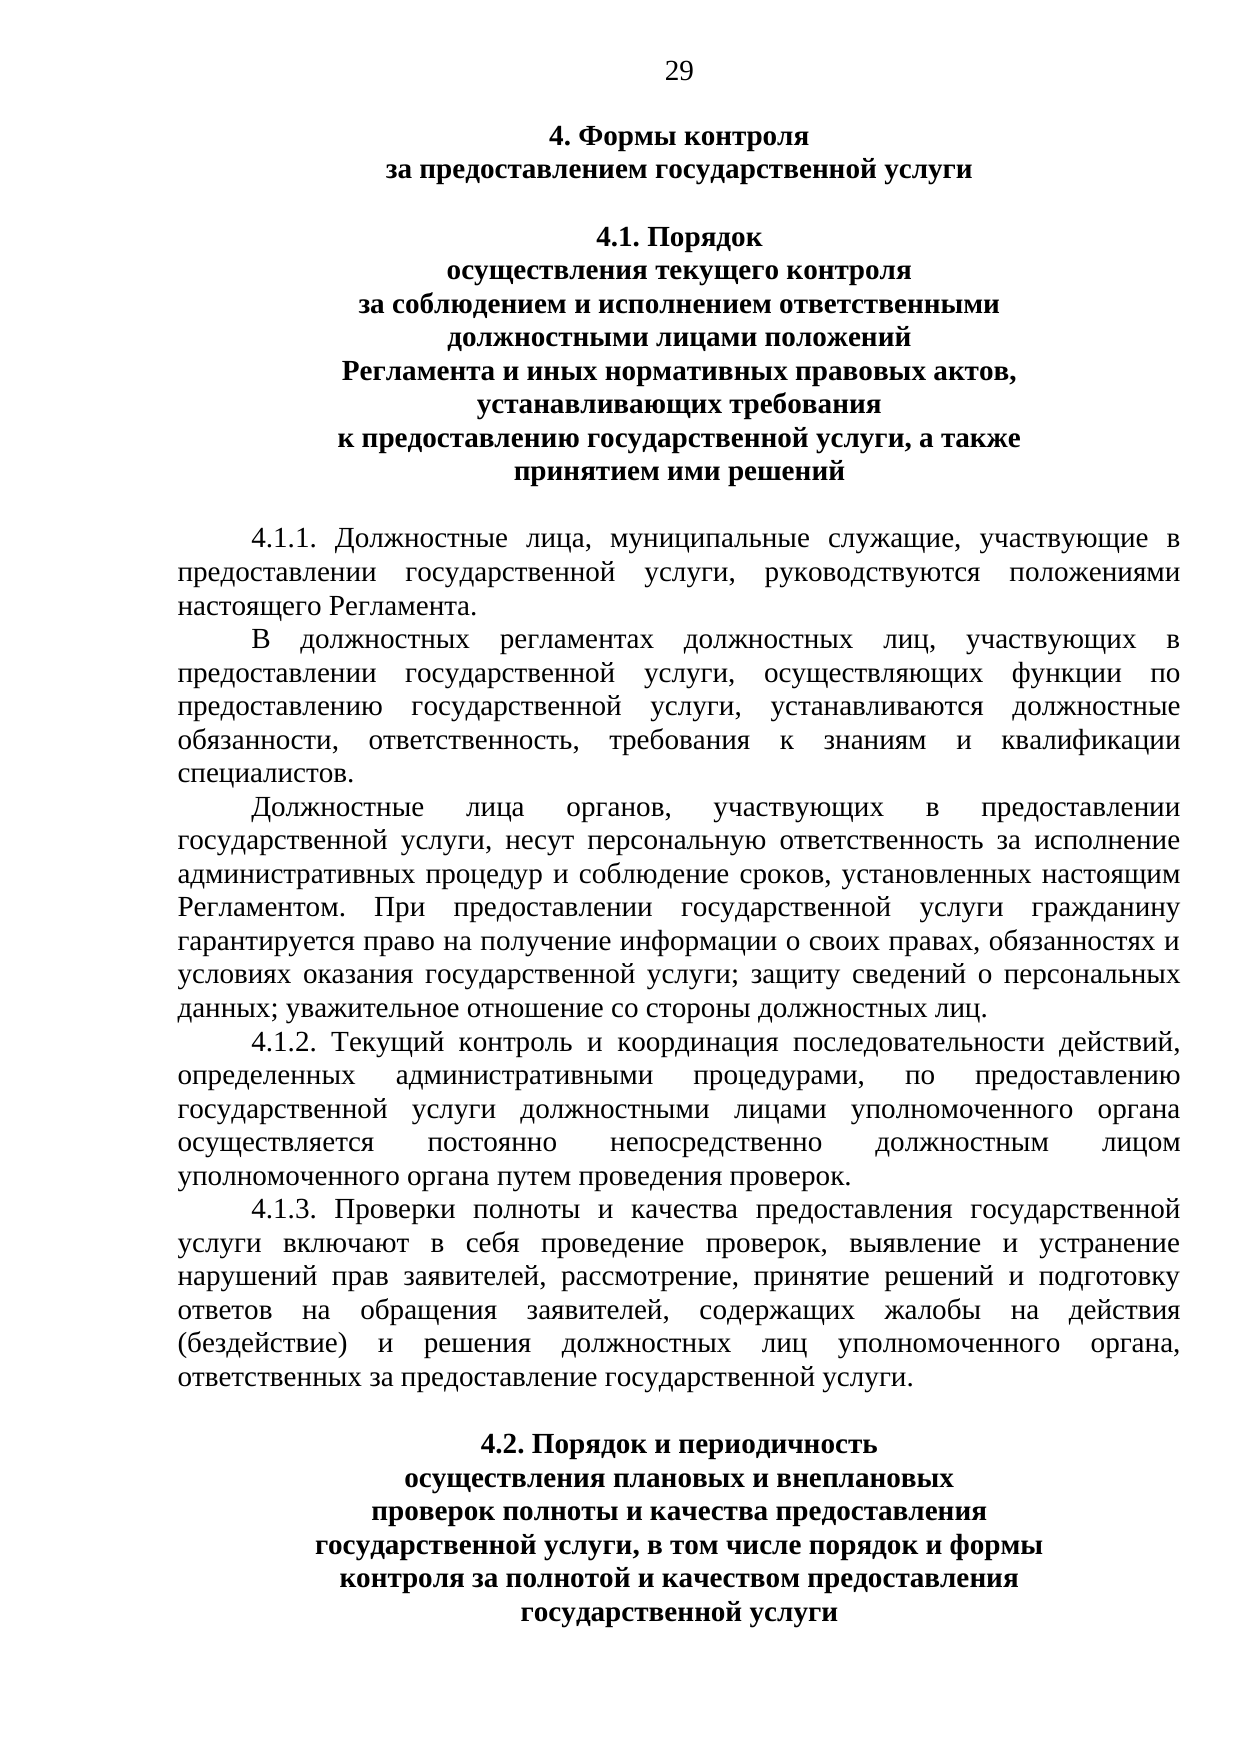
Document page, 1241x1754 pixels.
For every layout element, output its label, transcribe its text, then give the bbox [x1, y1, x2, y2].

text контроля за полнотой и качеством предоставления [177, 1560, 1181, 1594]
text Регламента и иных нормативных правовых актов, [177, 353, 1181, 386]
text 4.1.3. Проверки полноты и качества предоставления государственной услуги включают в себя проведение проверок, выявление и устранение нарушений прав заявителей, рассмотрение, принятие решений и подготовку ответов на обращения заявителей, содержащих жалобы на действия (бездействие) и решения должностных лиц уполномоченного органа, ответственных за предоставление государственной услуги. [177, 1191, 1181, 1393]
text осуществления текущего контроля [177, 252, 1181, 286]
text государственной услуги, в том числе порядок и формы [177, 1527, 1181, 1560]
text должностными лицами положений [177, 319, 1181, 353]
text проверок полноты и качества предоставления [177, 1493, 1181, 1527]
text государственной услуги [177, 1594, 1181, 1627]
text 4.1. Порядок [177, 219, 1181, 252]
text осуществления плановых и внеплановых [177, 1460, 1181, 1493]
text за соблюдением и исполнением ответственными [177, 286, 1181, 319]
text 4.1.1. Должностные лица, муниципальные служащие, участвующие в предоставлении государственной услуги, руководствуются положениями настоящего Регламента. [177, 521, 1181, 621]
text 4. Формы контроля [177, 118, 1181, 152]
text 4.2. Порядок и периодичность [177, 1426, 1181, 1460]
text за предоставлением государственной услуги [177, 152, 1181, 185]
text принятием ими решений [177, 453, 1181, 487]
text к предоставлению государственной услуги, а также [177, 420, 1181, 453]
text Должностные лица органов, участвующих в предоставлении государственной услуги, несут персональную ответственность за исполнение административных процедур и соблюдение сроков, установленных настоящим Регламентом. При предоставлении государственной услуги гражданину гарантируется право на получение информации о своих правах, обязанностях и условиях оказания государственной услуги; защиту сведений о персональных данных; уважительное отношение со стороны должностных лиц. [177, 789, 1181, 1024]
text В должностных регламентах должностных лиц, участвующих в предоставлении государственной услуги, осуществляющих функции по предоставлению государственной услуги, устанавливаются должностные обязанности, ответственность, требования к знаниям и квалификации специалистов. [177, 621, 1181, 789]
text устанавливающих требования [177, 386, 1181, 420]
text 4.1.2. Текущий контроль и координация последовательности действий, определенных административными процедурами, по предоставлению государственной услуги должностными лицами уполномоченного органа осуществляется постоянно непосредственно должностным лицом уполномоченного органа путем проведения проверок. [177, 1024, 1181, 1191]
